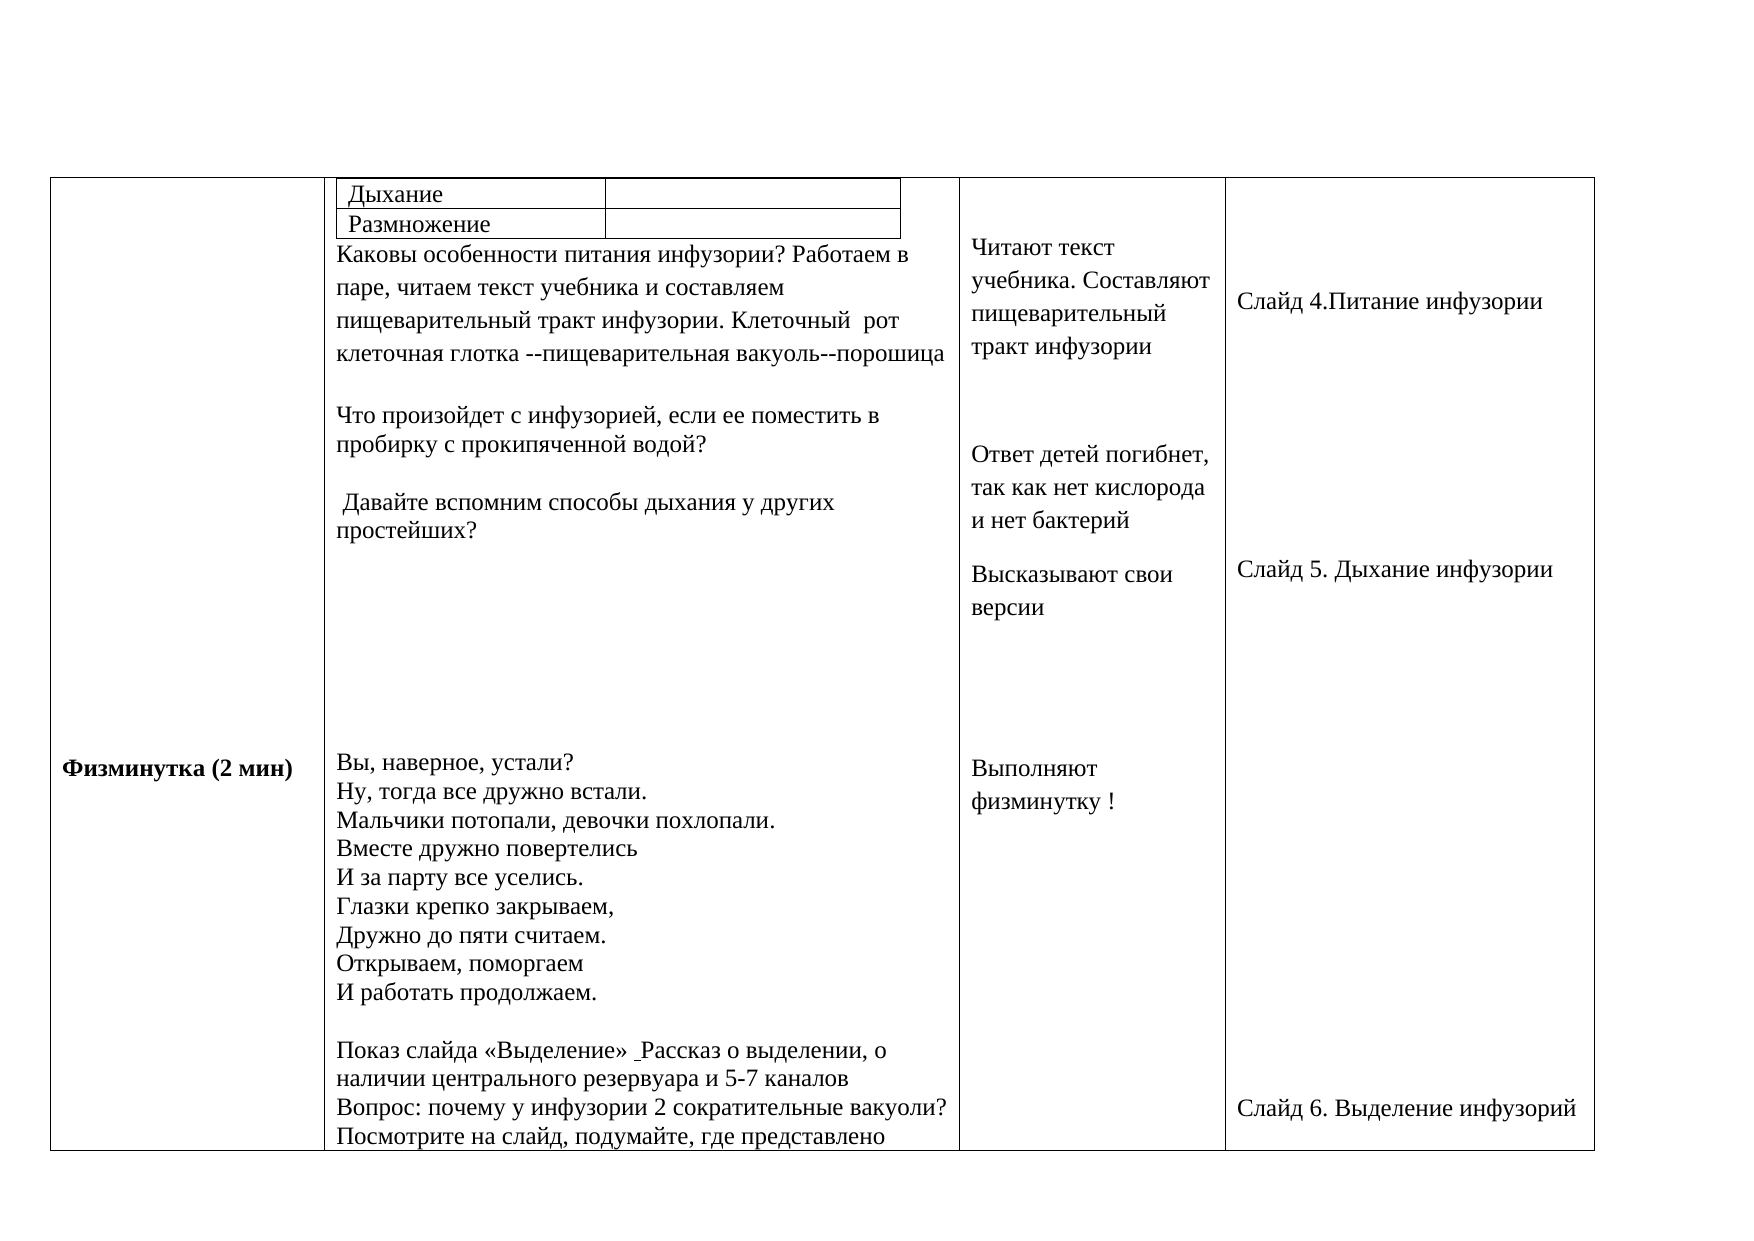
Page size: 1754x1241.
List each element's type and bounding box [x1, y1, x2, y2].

table_cell [51, 178, 324, 1150]
table_cell [1226, 178, 1594, 1150]
table_cell [960, 178, 1225, 1150]
table_cell [325, 178, 959, 1150]
